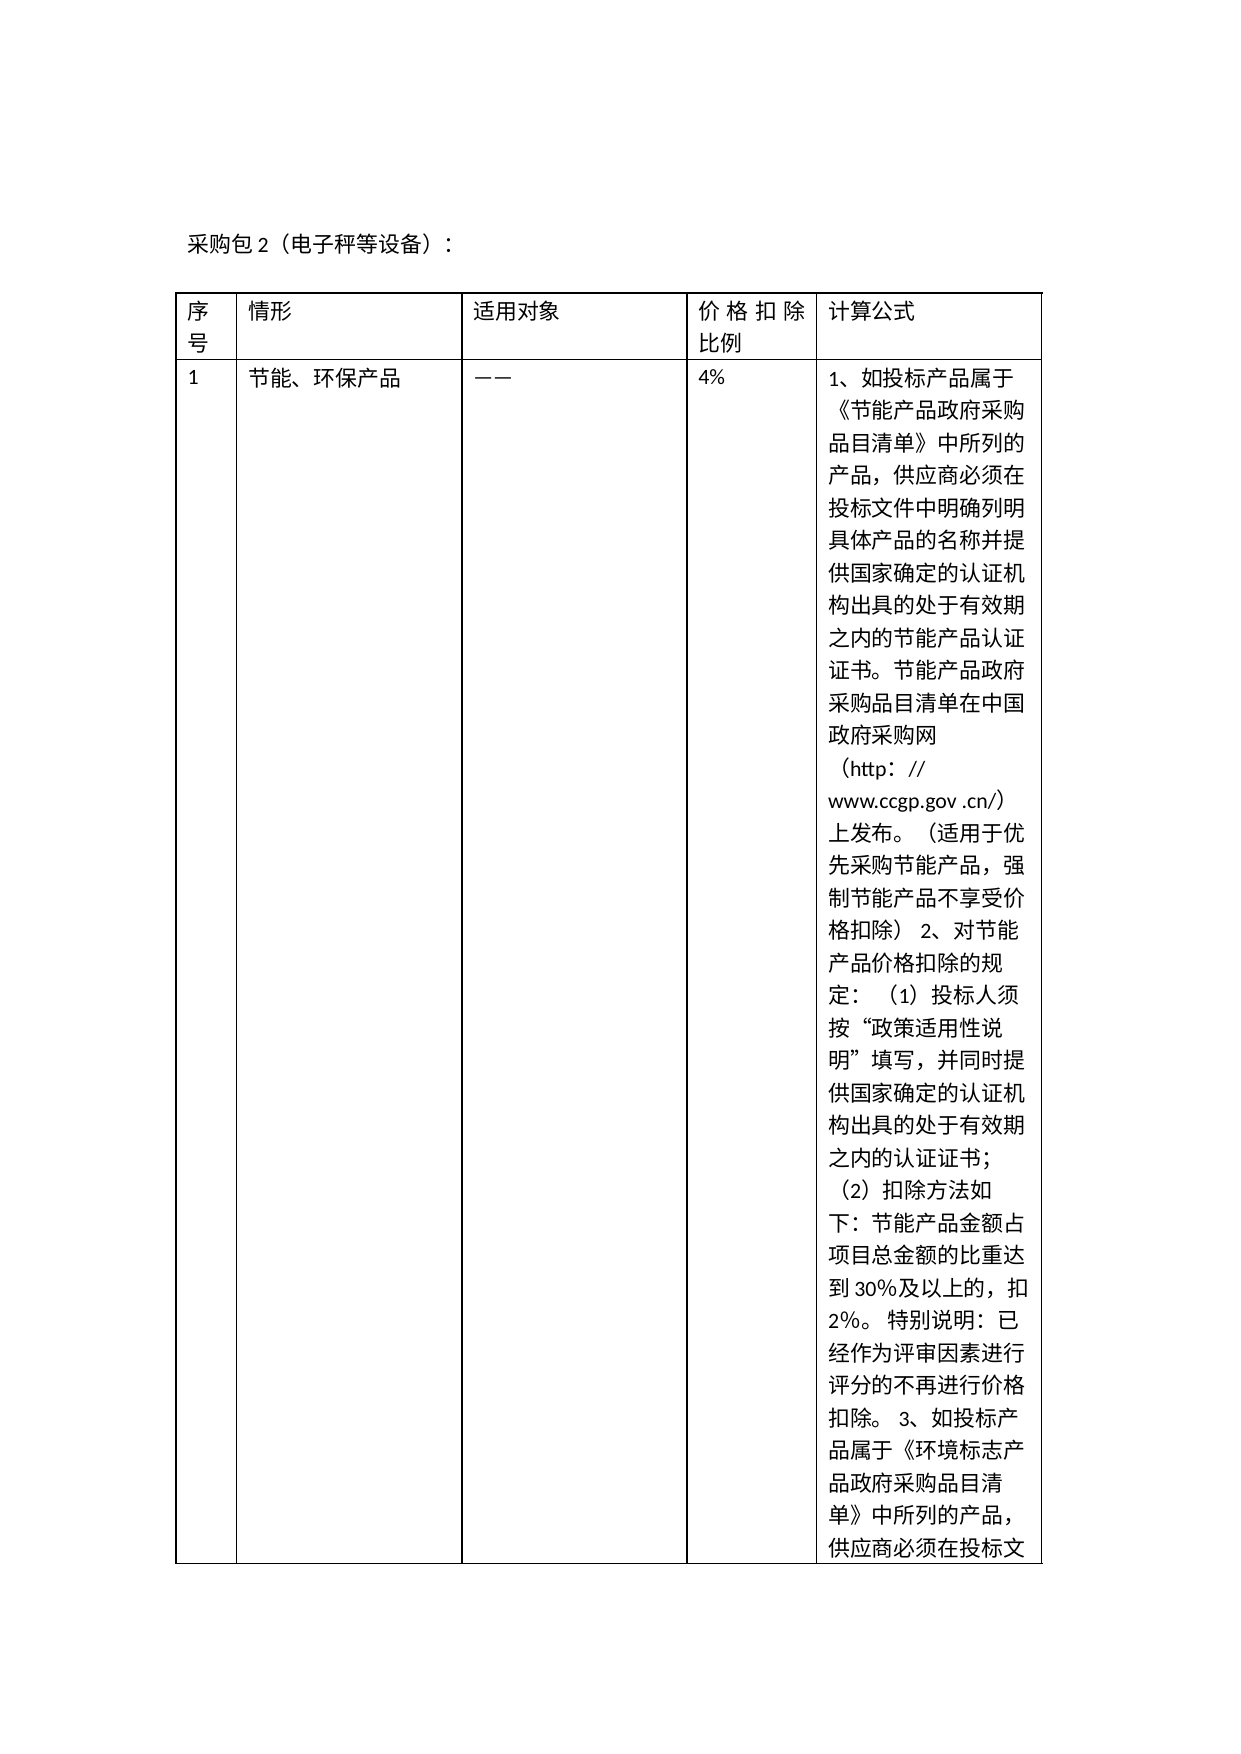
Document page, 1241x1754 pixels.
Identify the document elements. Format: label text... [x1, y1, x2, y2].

table_cell —— [463, 360, 686, 1563]
table_header 序号 [177, 294, 236, 358]
table_header 计算公式 [817, 294, 1041, 358]
table_cell 4% [688, 360, 816, 1563]
table_header 情形 [237, 294, 461, 358]
text 采购包2（电子秤等设备）： [187, 227, 1053, 259]
table_header 价格扣除比例 [688, 294, 816, 358]
table_header 适用对象 [463, 294, 686, 358]
table_cell 1 [177, 360, 236, 1563]
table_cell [817, 360, 1041, 1563]
table_cell 节能、环保产品 [237, 360, 461, 1563]
